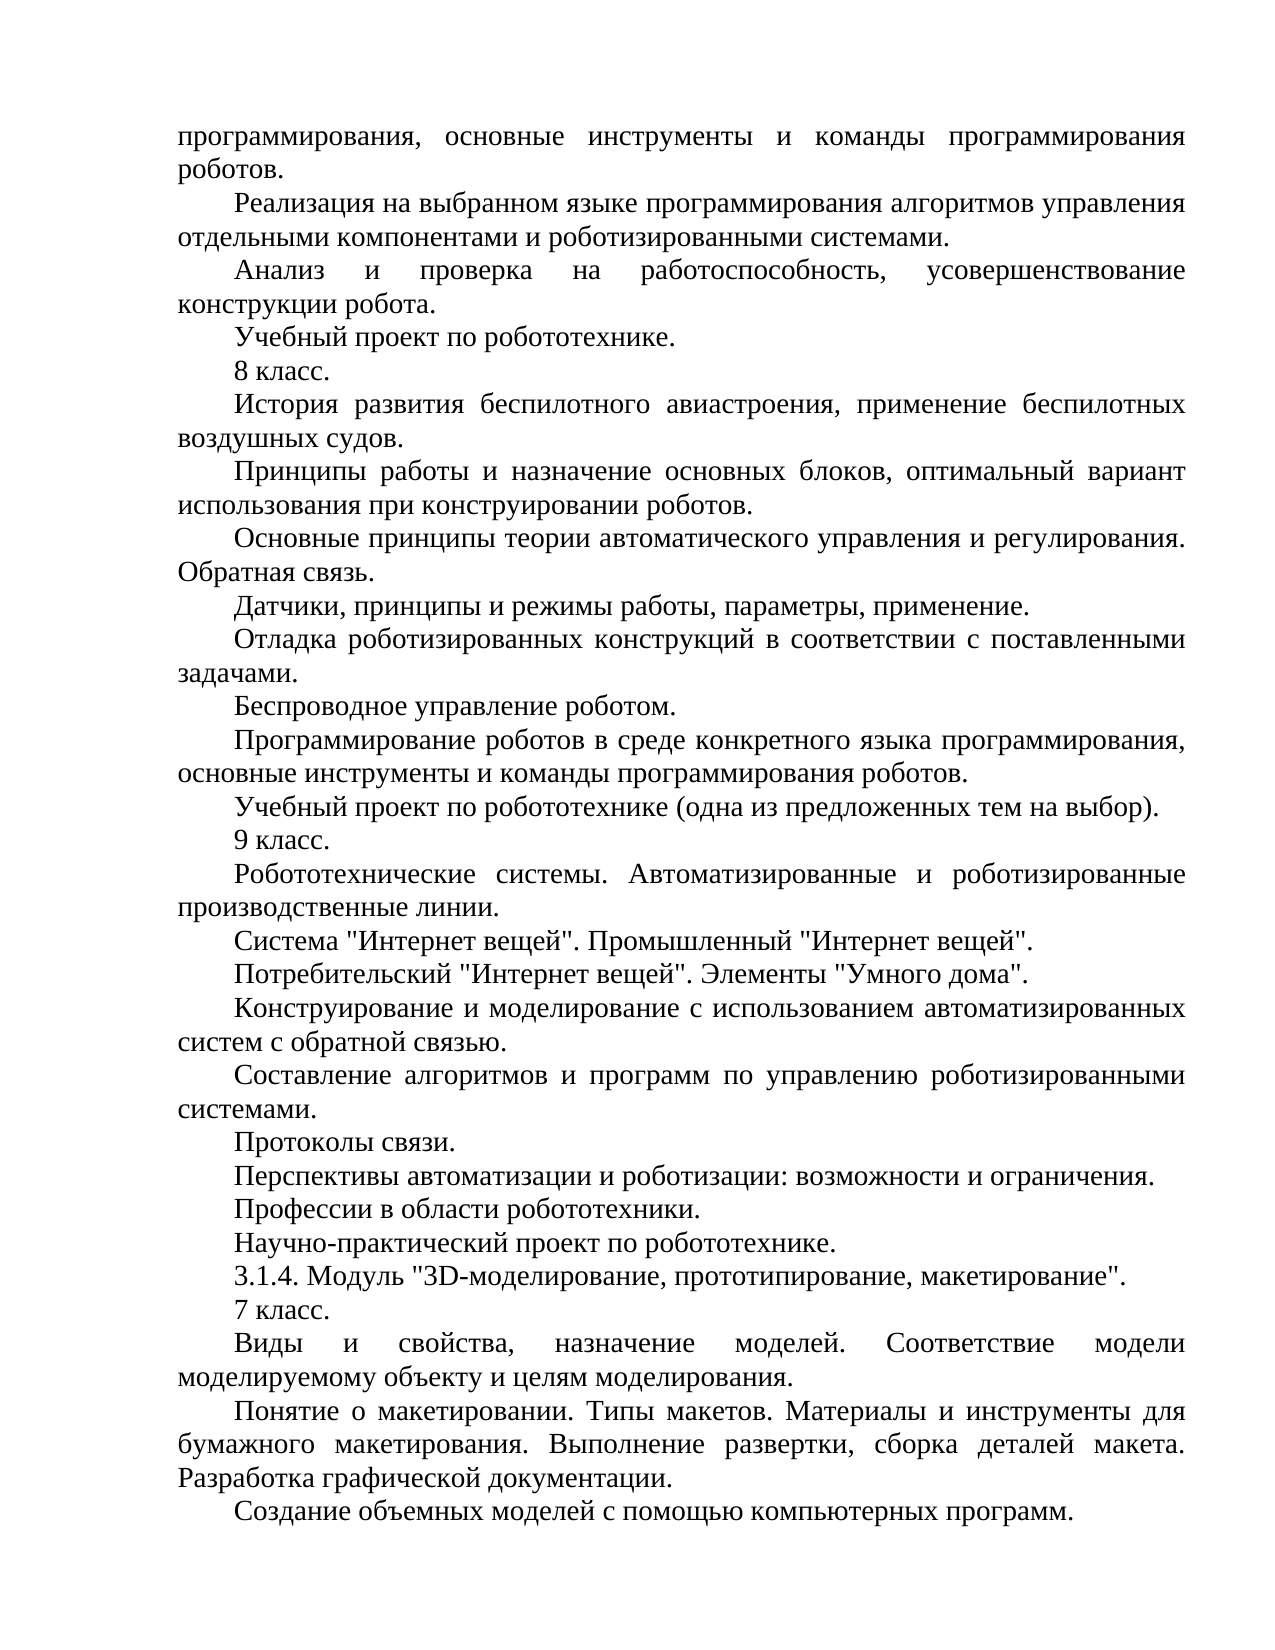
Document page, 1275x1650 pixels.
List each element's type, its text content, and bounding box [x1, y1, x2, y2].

text Понятие о макетировании. Типы макетов. Материалы и инструменты для бумажного макетирования. Выполнение развертки, сборка деталей макета. Разработка графической документации. [177, 1393, 1186, 1493]
text Беспроводное управление роботом. [177, 688, 1186, 722]
text Робототехнические системы. Автоматизированные и роботизированные производственные линии. [177, 856, 1186, 923]
text Принципы работы и назначение основных блоков, оптимальный вариант использования при конструировании роботов. [177, 453, 1186, 521]
text История развития беспилотного авиастроения, применение беспилотных воздушных судов. [177, 386, 1186, 453]
text Профессии в области робототехники. [177, 1191, 1186, 1225]
text Анализ и проверка на работоспособность, усовершенствование конструкции робота. [177, 252, 1186, 319]
text Учебный проект по робототехнике. [177, 319, 1186, 353]
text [177, 118, 1186, 185]
text Создание объемных моделей с помощью компьютерных программ. [177, 1493, 1186, 1527]
text 7 класс. [177, 1292, 1186, 1326]
text Перспективы автоматизации и роботизации: возможности и ограничения. [177, 1158, 1186, 1191]
text Программирование роботов в среде конкретного языка программирования, основные инструменты и команды программирования роботов. [177, 722, 1186, 789]
text 8 класс. [177, 353, 1186, 386]
text Реализация на выбранном языке программирования алгоритмов управления отдельными компонентами и роботизированными системами. [177, 185, 1186, 252]
text Протоколы связи. [177, 1124, 1186, 1158]
text Система "Интернет вещей". Промышленный "Интернет вещей". [177, 923, 1186, 957]
text Составление алгоритмов и программ по управлению роботизированными системами. [177, 1057, 1186, 1124]
text Виды и свойства, назначение моделей. Соответствие модели моделируемому объекту и целям моделирования. [177, 1326, 1186, 1393]
text Учебный проект по робототехнике (одна из предложенных тем на выбор). [177, 789, 1186, 822]
text 9 класс. [177, 822, 1186, 856]
text Датчики, принципы и режимы работы, параметры, применение. [177, 588, 1186, 621]
text Научно-практический проект по робототехнике. [177, 1225, 1186, 1258]
text Отладка роботизированных конструкций в соответствии с поставленными задачами. [177, 621, 1186, 688]
text Основные принципы теории автоматического управления и регулирования. Обратная связь. [177, 521, 1186, 588]
text Потребительский "Интернет вещей". Элементы "Умного дома". [177, 957, 1186, 990]
text 3.1.4. Модуль "3D-моделирование, прототипирование, макетирование". [177, 1258, 1186, 1292]
text Конструирование и моделирование с использованием автоматизированных систем с обратной связью. [177, 990, 1186, 1057]
